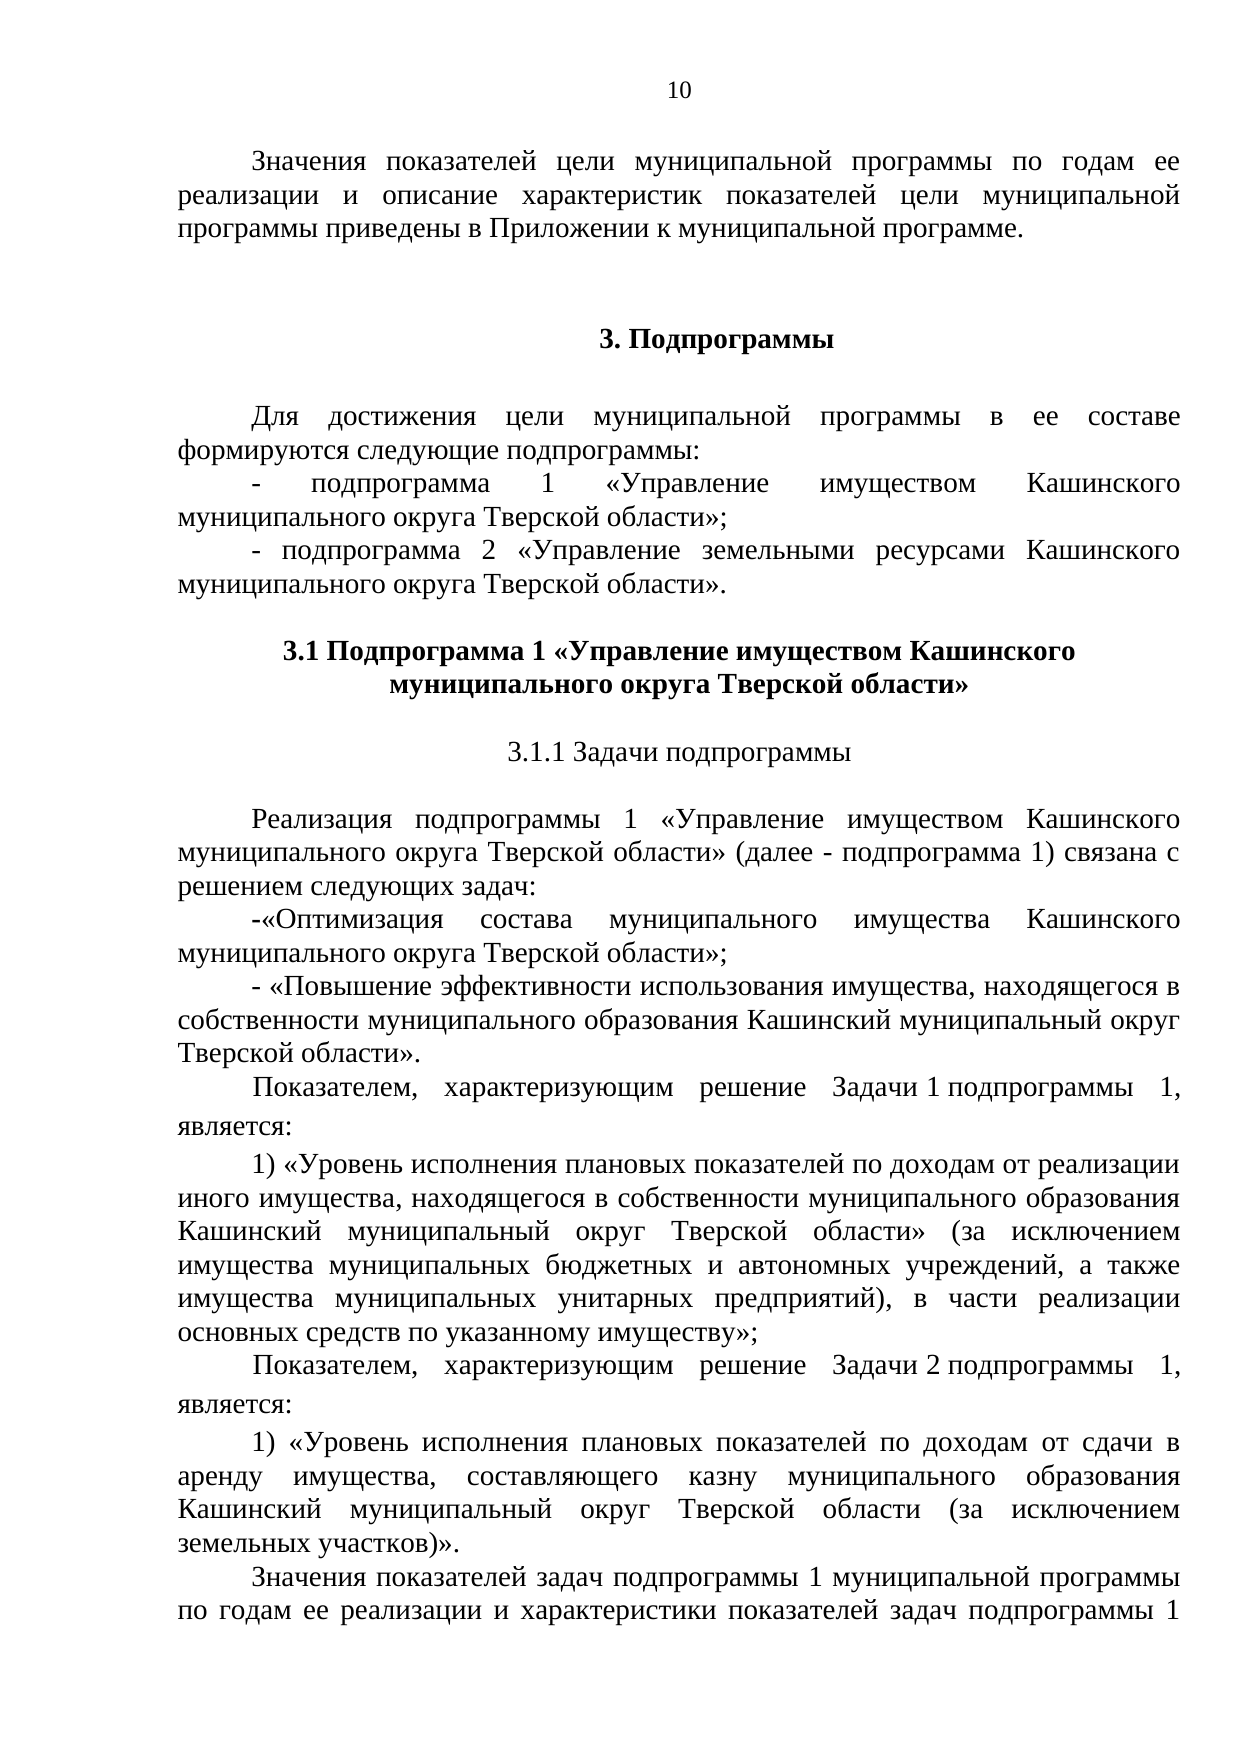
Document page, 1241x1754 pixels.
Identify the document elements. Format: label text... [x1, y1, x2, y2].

text 3.1 Подпрограмма 1 «Управление имуществом Кашинского муниципального округа Тверской области» [177, 633, 1181, 700]
text Значения показателей цели муниципальной программы по годам ее реализации и описание характеристик показателей цели муниципальной программы приведены в Приложении к муниципальной программе. [177, 143, 1181, 244]
text - подпрограмма 1 «Управление имуществом Кашинского муниципального округа Тверской области»; [177, 465, 1181, 532]
text - «Повышение эффективности использования имущества, находящегося в собственности муниципального образования Кашинский муниципальный округ Тверской области». [177, 968, 1181, 1069]
text -«Оптимизация состава муниципального имущества Кашинского муниципального округа Тверской области»; [177, 901, 1181, 968]
text 1) «Уровень исполнения плановых показателей по доходам от реализации иного имущества, находящегося в собственности муниципального образования Кашинский муниципальный округ Тверской области» (за исключением имущества муниципальных бюджетных и автономных учреждений, а также имущества муниципальных унитарных предприятий), в части реализации основных средств по указанному имуществу»; [177, 1146, 1181, 1347]
text 3. Подпрограммы [177, 321, 1181, 355]
text Показателем, характеризующим решение Задачи 1 подпрограммы 1, является: [177, 1069, 1181, 1141]
text 1) «Уровень исполнения плановых показателей по доходам от сдачи в аренду имущества, составляющего казну муниципального образования Кашинский муниципальный округ Тверской области (за исключением земельных участков)». [177, 1424, 1181, 1559]
text 3.1.1 Задачи подпрограммы [177, 734, 1181, 767]
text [177, 1559, 1181, 1626]
text Для достижения цели муниципальной программы в ее составе формируются следующие подпрограммы: [177, 398, 1181, 465]
text Реализация подпрограммы 1 «Управление имуществом Кашинского муниципального округа Тверской области» (далее - подпрограмма 1) связана с решением следующих задач: [177, 801, 1181, 901]
text - подпрограмма 2 «Управление земельными ресурсами Кашинского муниципального округа Тверской области». [177, 532, 1181, 599]
text Показателем, характеризующим решение Задачи 2 подпрограммы 1, является: [177, 1347, 1181, 1419]
